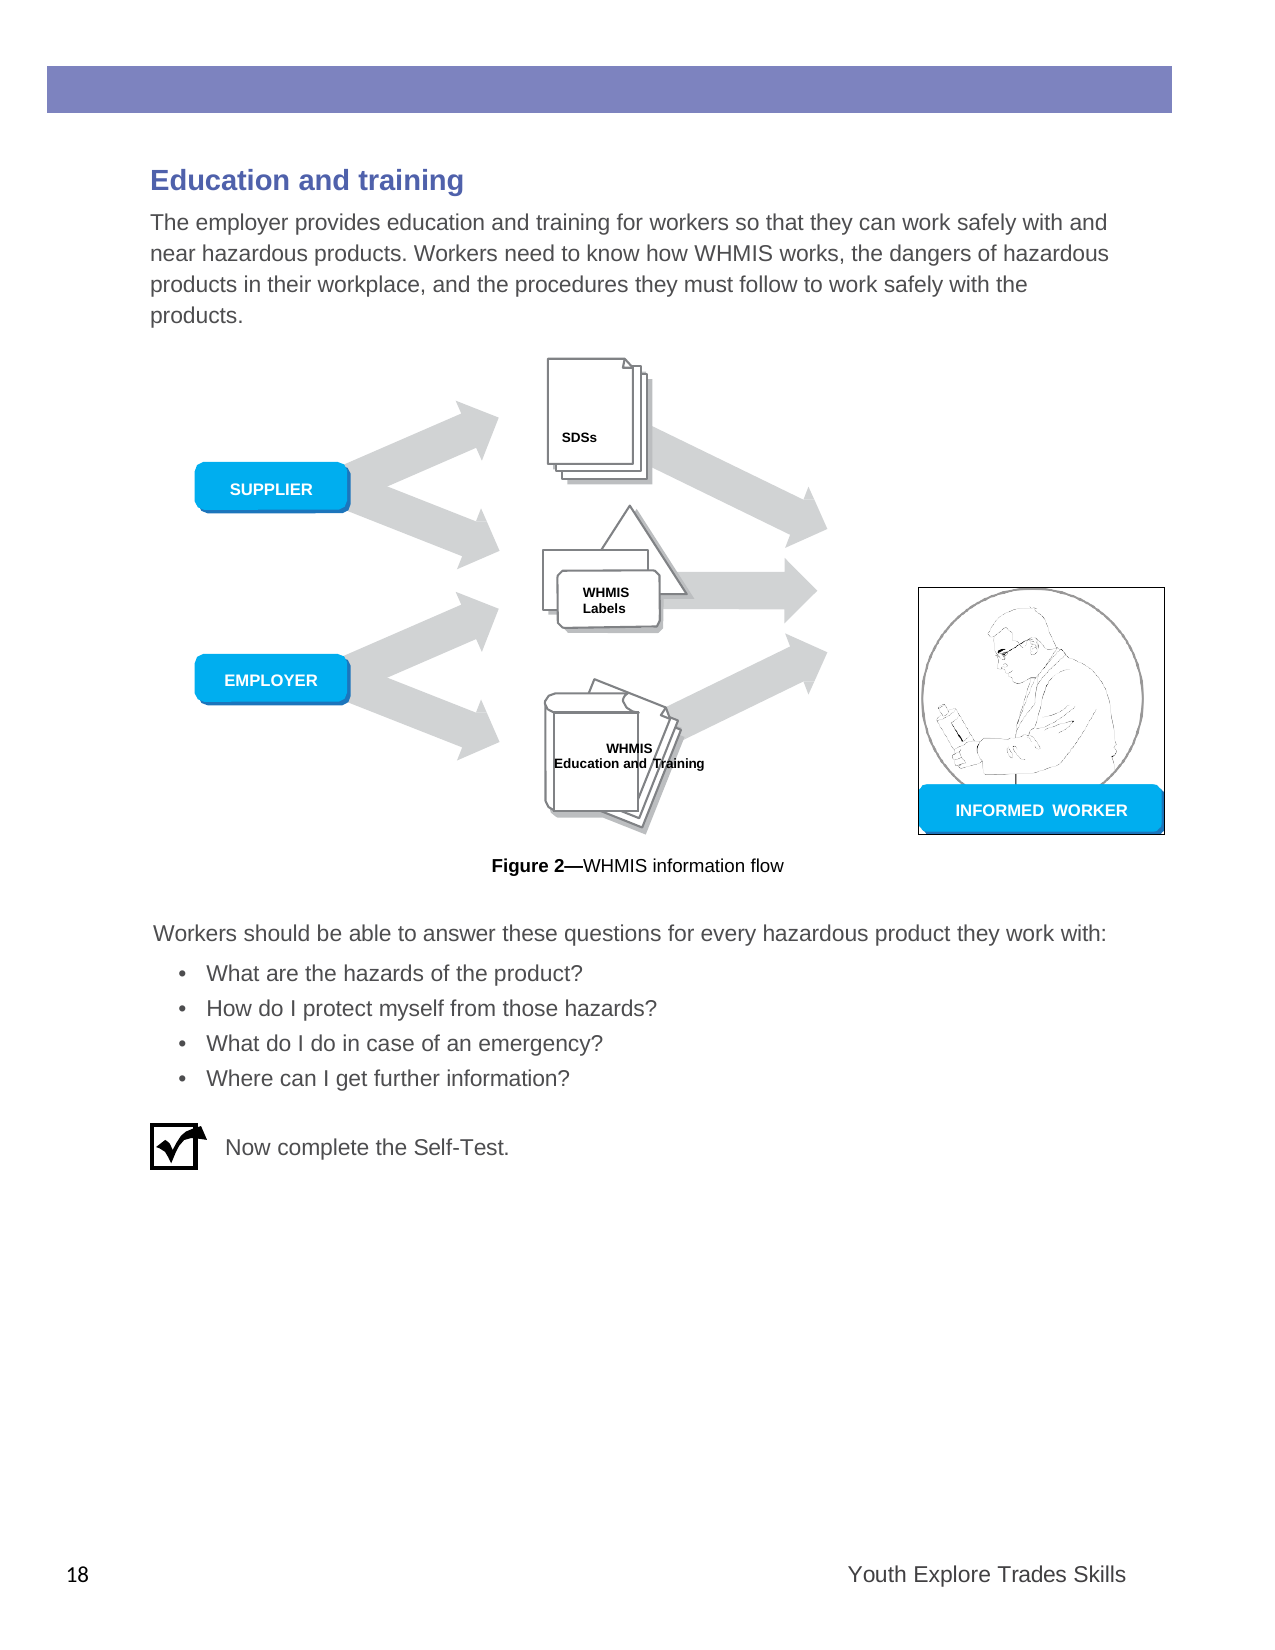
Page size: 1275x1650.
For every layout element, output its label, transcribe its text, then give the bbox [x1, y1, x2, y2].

picture [919, 588, 1164, 834]
list What do I do in case of an emergency? [178, 1030, 1183, 1057]
list How do I protect myself from those hazards? [178, 995, 1183, 1022]
text Now complete the Self-Test. [225, 1134, 1183, 1160]
subtitle Education and training [150, 162, 1183, 196]
list Where can I get further information? [178, 1065, 1183, 1092]
text Figure 2—WHMIS information flow [152, 855, 1123, 876]
text The employer provides education and training for workers so that they can work safely with and near hazardous products. Workers need to know how WHMIS works, the dangers of hazardous products in their workplace, and the procedures they must follow to work safely with the products. [150, 209, 1116, 328]
list What are the hazards of the product? [178, 960, 1183, 987]
text Workers should be able to answer these questions for every hazardous product they work with: [152, 919, 1108, 946]
